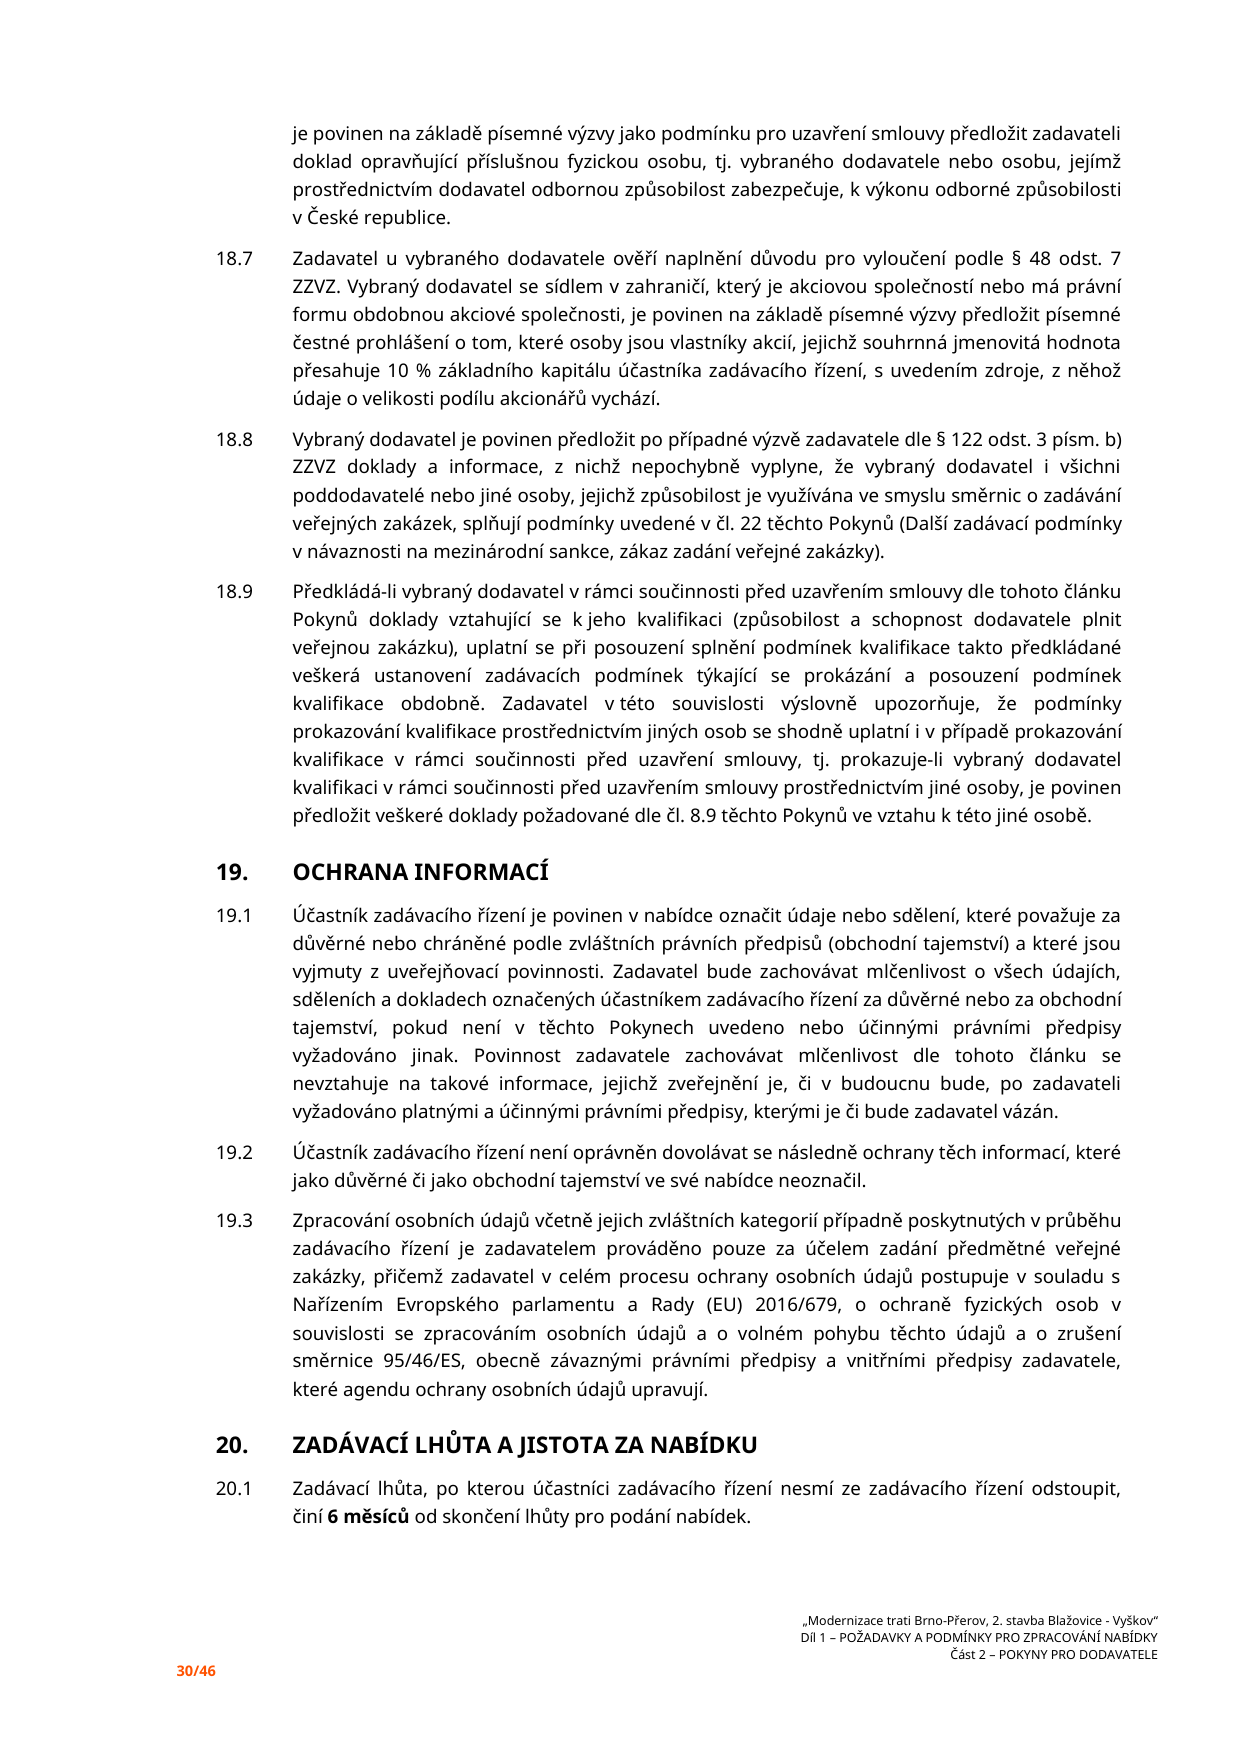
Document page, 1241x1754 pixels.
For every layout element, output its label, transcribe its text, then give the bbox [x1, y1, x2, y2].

text Zpracování osobních údajů včetně jejich zvláštních kategorií případně poskytnutých v průběhu zadávacího řízení je zadavatelem prováděno pouze za účelem zadání předmětné veřejné zakázky, přičemž zadavatel v celém procesu ochrany osobních údajů postupuje v souladu s Nařízením Evropského parlamentu a Rady (EU) 2016/679, o ochraně fyzických osob v souvislosti se zpracováním osobních údajů a o volném pohybu těchto údajů a o zrušení směrnice 95/46/ES, obecně závaznými právními předpisy a vnitřními předpisy zadavatele, které agendu ochrany osobních údajů upravují. [216, 1208, 1122, 1401]
text OCHRANA INFORMACÍ [216, 856, 1122, 887]
text Vybraný dodavatel je povinen předložit po případné výzvě zadavatele dle § 122 odst. 3 písm. b) ZZVZ doklady a informace, z nichž nepochybně vyplyne, že vybraný dodavatel i všichni poddodavatelé nebo jiné osoby, jejichž způsobilost je využívána ve smyslu směrnic o zadávání veřejných zakázek, splňují podmínky uvedené v čl. 22 těchto Pokynů (Další zadávací podmínky v návaznosti na mezinárodní sankce, zákaz zadání veřejné zakázky). [216, 426, 1122, 563]
text Účastník zadávacího řízení je povinen v nabídce označit údaje nebo sdělení, které považuje za důvěrné nebo chráněné podle zvláštních právních předpisů (obchodní tajemství) a které jsou vyjmuty z uveřejňovací povinnosti. Zadavatel bude zachovávat mlčenlivost o všech údajích, sděleních a dokladech označených účastníkem zadávacího řízení za důvěrné nebo za obchodní tajemství, pokud není v těchto Pokynech uvedeno nebo účinnými právními předpisy vyžadováno jinak. Povinnost zadavatele zachovávat mlčenlivost dle tohoto článku se nevztahuje na takové informace, jejichž zveřejnění je, či v budoucnu bude, po zadavateli vyžadováno platnými a účinnými právními předpisy, kterými je či bude zadavatel vázán. [216, 902, 1122, 1124]
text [216, 121, 1122, 230]
text ZADÁVACÍ LHŮTA A JISTOTA ZA NABÍDKU [216, 1429, 1122, 1460]
text Účastník zadávacího řízení není oprávněn dovolávat se následně ochrany těch informací, které jako důvěrné či jako obchodní tajemství ve své nabídce neoznačil. [216, 1139, 1122, 1193]
text Zadavatel u vybraného dodavatele ověří naplnění důvodu pro vyloučení podle § 48 odst. 7 ZZVZ. Vybraný dodavatel se sídlem v zahraničí, který je akciovou společností nebo má právní formu obdobnou akciové společnosti, je povinen na základě písemné výzvy předložit písemné čestné prohlášení o tom, které osoby jsou vlastníky akcií, jejichž souhrnná jmenovitá hodnota přesahuje 10 % základního kapitálu účastníka zadávacího řízení, s uvedením zdroje, z něhož údaje o velikosti podílu akcionářů vychází. [216, 245, 1122, 411]
text Zadávací lhůta, po kterou účastníci zadávacího řízení nesmí ze zadávacího řízení odstoupit, činí 6 měsíců od skončení lhůty pro podání nabídek. [216, 1476, 1122, 1529]
text Předkládá-li vybraný dodavatel v rámci součinnosti před uzavřením smlouvy dle tohoto článku Pokynů doklady vztahující se k jeho kvalifikaci (způsobilost a schopnost dodavatele plnit veřejnou zakázku), uplatní se při posouzení splnění podmínek kvalifikace takto předkládané veškerá ustanovení zadávacích podmínek týkající se prokázání a posouzení podmínek kvalifikace obdobně. Zadavatel v této souvislosti výslovně upozorňuje, že podmínky prokazování kvalifikace prostřednictvím jiných osob se shodně uplatní i v případě prokazování kvalifikace v rámci součinnosti před uzavření smlouvy, tj. prokazuje-li vybraný dodavatel kvalifikaci v rámci součinnosti před uzavřením smlouvy prostřednictvím jiné osoby, je povinen předložit veškeré doklady požadované dle čl. 8.9 těchto Pokynů ve vztahu k této jiné osobě. [216, 578, 1122, 828]
